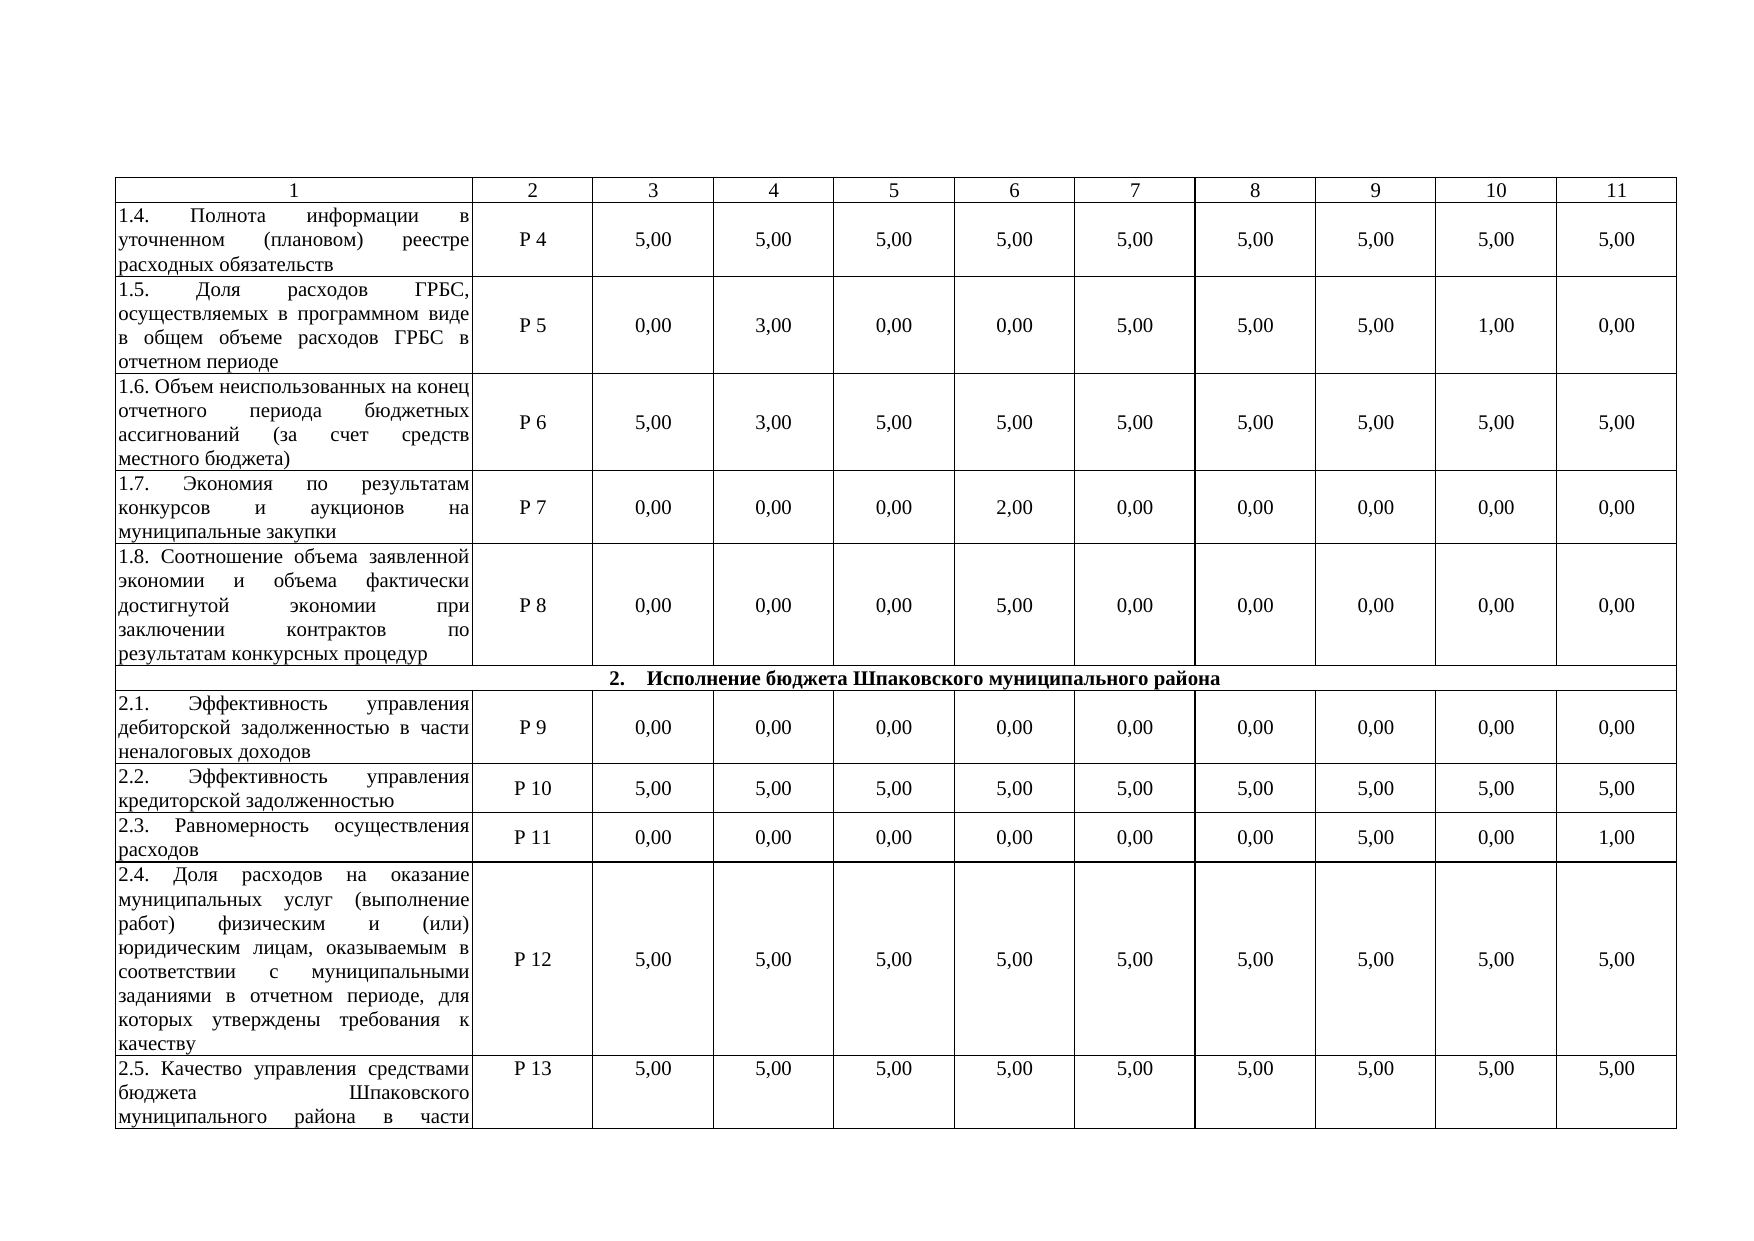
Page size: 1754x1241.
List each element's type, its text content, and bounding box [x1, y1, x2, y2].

table_cell 0,00 [1075, 813, 1194, 861]
table_cell 0,00 [1316, 471, 1435, 543]
table_cell 5,00 [955, 374, 1074, 470]
table_cell 5,00 [1075, 863, 1194, 1055]
table_cell 5,00 [1436, 374, 1556, 470]
table_header 3 [593, 178, 713, 202]
table_cell 0,00 [834, 471, 954, 543]
table_cell Р 6 [473, 374, 592, 470]
table_cell 5,00 [834, 1056, 954, 1128]
table_cell 5,00 [1196, 1056, 1315, 1128]
table_cell Р 11 [473, 813, 592, 861]
table_cell 0,00 [1075, 471, 1194, 543]
table_cell 0,00 [1557, 471, 1676, 543]
table_cell 0,00 [1436, 813, 1556, 861]
table_cell 2,00 [955, 471, 1074, 543]
table_cell 0,00 [1557, 691, 1676, 763]
table_cell 5,00 [955, 544, 1074, 665]
table_cell 0,00 [714, 691, 833, 763]
table_cell Исполнение бюджета Шпаковского муниципального района [116, 666, 1676, 690]
table_cell 2.3. Равномерность осуществления расходов [116, 813, 472, 861]
table_cell 0,00 [1557, 544, 1676, 665]
table_cell 1,00 [1436, 277, 1556, 373]
table_cell 0,00 [955, 691, 1074, 763]
table_cell 5,00 [955, 863, 1074, 1055]
table_cell 5,00 [1075, 764, 1194, 812]
table_header 7 [1075, 178, 1194, 202]
table_header 5 [834, 178, 954, 202]
table_cell 5,00 [1196, 863, 1315, 1055]
table_cell 5,00 [714, 863, 833, 1055]
table_cell 5,00 [1436, 764, 1556, 812]
table_cell 0,00 [834, 277, 954, 373]
table_cell 5,00 [834, 374, 954, 470]
table_cell 5,00 [1316, 277, 1435, 373]
table_cell 1,00 [1557, 813, 1676, 861]
table_cell 2.4. Доля расходов на оказание муниципальных услуг (выполнение работ) физическим и (или) юридическим лицам, оказываемым в соответствии с муниципальными заданиями в отчетном периоде, для которых утверждены требования к качеству [116, 863, 472, 1055]
table_cell 5,00 [1316, 203, 1435, 276]
table_cell 5,00 [714, 203, 833, 276]
table_cell 2.2. Эффективность управления кредиторской задолженностью [116, 764, 472, 812]
table_cell 0,00 [1196, 471, 1315, 543]
table_cell 0,00 [593, 813, 713, 861]
table_cell 5,00 [593, 863, 713, 1055]
table_cell 5,00 [834, 203, 954, 276]
table_cell Р 4 [473, 203, 592, 276]
table_cell 5,00 [714, 764, 833, 812]
table_header 10 [1436, 178, 1556, 202]
table_cell 5,00 [1557, 203, 1676, 276]
table_cell 0,00 [1196, 544, 1315, 665]
table_header 6 [955, 178, 1074, 202]
table_header 8 [1196, 178, 1315, 202]
table_header 4 [714, 178, 833, 202]
table_cell Р 10 [473, 764, 592, 812]
table_cell 5,00 [1557, 1056, 1676, 1128]
table_cell 5,00 [1316, 813, 1435, 861]
table_cell 5,00 [1557, 764, 1676, 812]
table_cell 5,00 [1075, 203, 1194, 276]
table_cell Р 12 [473, 863, 592, 1055]
table_cell 0,00 [834, 544, 954, 665]
table_cell 0,00 [1436, 691, 1556, 763]
table_cell 0,00 [593, 471, 713, 543]
table_cell 0,00 [1075, 691, 1194, 763]
table_cell 1.5. Доля расходов ГРБС, осуществляемых в программном виде в общем объеме расходов ГРБС в отчетном периоде [116, 277, 472, 373]
table_cell 0,00 [834, 813, 954, 861]
table_cell 0,00 [1075, 544, 1194, 665]
table_cell 1.4. Полнота информации в уточненном (плановом) реестре расходных обязательств [116, 203, 472, 276]
table_cell 0,00 [1196, 813, 1315, 861]
table_cell 0,00 [593, 691, 713, 763]
table_cell 0,00 [714, 471, 833, 543]
table_cell 1.8. Соотношение объема заявленной экономии и объема фактически достигнутой экономии при заключении контрактов по результатам конкурсных процедур [116, 544, 472, 665]
table_cell 5,00 [714, 1056, 833, 1128]
table_header 9 [1316, 178, 1435, 202]
table_cell 0,00 [1316, 691, 1435, 763]
table_cell 5,00 [834, 764, 954, 812]
table_cell 5,00 [1196, 277, 1315, 373]
table_cell 5,00 [1557, 863, 1676, 1055]
table_cell 5,00 [834, 863, 954, 1055]
table_cell 5,00 [955, 764, 1074, 812]
table_cell Р 7 [473, 471, 592, 543]
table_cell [116, 1056, 472, 1128]
table_cell 0,00 [955, 277, 1074, 373]
table_cell 5,00 [1436, 1056, 1556, 1128]
table_cell 1.7. Экономия по результатам конкурсов и аукционов на муниципальные закупки [116, 471, 472, 543]
table_cell 0,00 [834, 691, 954, 763]
table_cell 0,00 [593, 277, 713, 373]
table_cell 5,00 [1436, 203, 1556, 276]
table_cell 0,00 [714, 544, 833, 665]
table_cell 5,00 [955, 203, 1074, 276]
table_cell 5,00 [1196, 764, 1315, 812]
table_cell 3,00 [714, 277, 833, 373]
table_cell 5,00 [593, 764, 713, 812]
table_cell 5,00 [1075, 1056, 1194, 1128]
table_cell Р 8 [473, 544, 592, 665]
table_cell 0,00 [1196, 691, 1315, 763]
table_cell 5,00 [593, 374, 713, 470]
table_cell 5,00 [1316, 764, 1435, 812]
table_cell 5,00 [1075, 277, 1194, 373]
table_cell 5,00 [1196, 203, 1315, 276]
table_cell Р 5 [473, 277, 592, 373]
table_cell 1.6. Объем неиспользованных на конец отчетного периода бюджетных ассигнований (за счет средств местного бюджета) [116, 374, 472, 470]
table_cell 0,00 [714, 813, 833, 861]
table_cell 0,00 [1436, 544, 1556, 665]
table_cell 5,00 [1196, 374, 1315, 470]
table_cell 0,00 [593, 544, 713, 665]
table_cell 5,00 [1075, 374, 1194, 470]
table_cell 5,00 [1316, 863, 1435, 1055]
table_cell 2.1. Эффективность управления дебиторской задолженностью в части неналоговых доходов [116, 691, 472, 763]
table_cell 0,00 [1316, 544, 1435, 665]
table_cell 5,00 [1557, 374, 1676, 470]
table_cell 5,00 [1436, 863, 1556, 1055]
table_cell 5,00 [593, 1056, 713, 1128]
table_cell 5,00 [955, 1056, 1074, 1128]
table_header 1 [116, 178, 472, 202]
table_cell Р 13 [473, 1056, 592, 1128]
table_cell 5,00 [1316, 374, 1435, 470]
table_cell 0,00 [1436, 471, 1556, 543]
table_cell 3,00 [714, 374, 833, 470]
table_cell Р 9 [473, 691, 592, 763]
table_cell 5,00 [1316, 1056, 1435, 1128]
table_header 2 [473, 178, 592, 202]
table_cell 0,00 [955, 813, 1074, 861]
table_cell 5,00 [593, 203, 713, 276]
table_header 11 [1557, 178, 1676, 202]
table_cell 0,00 [1557, 277, 1676, 373]
